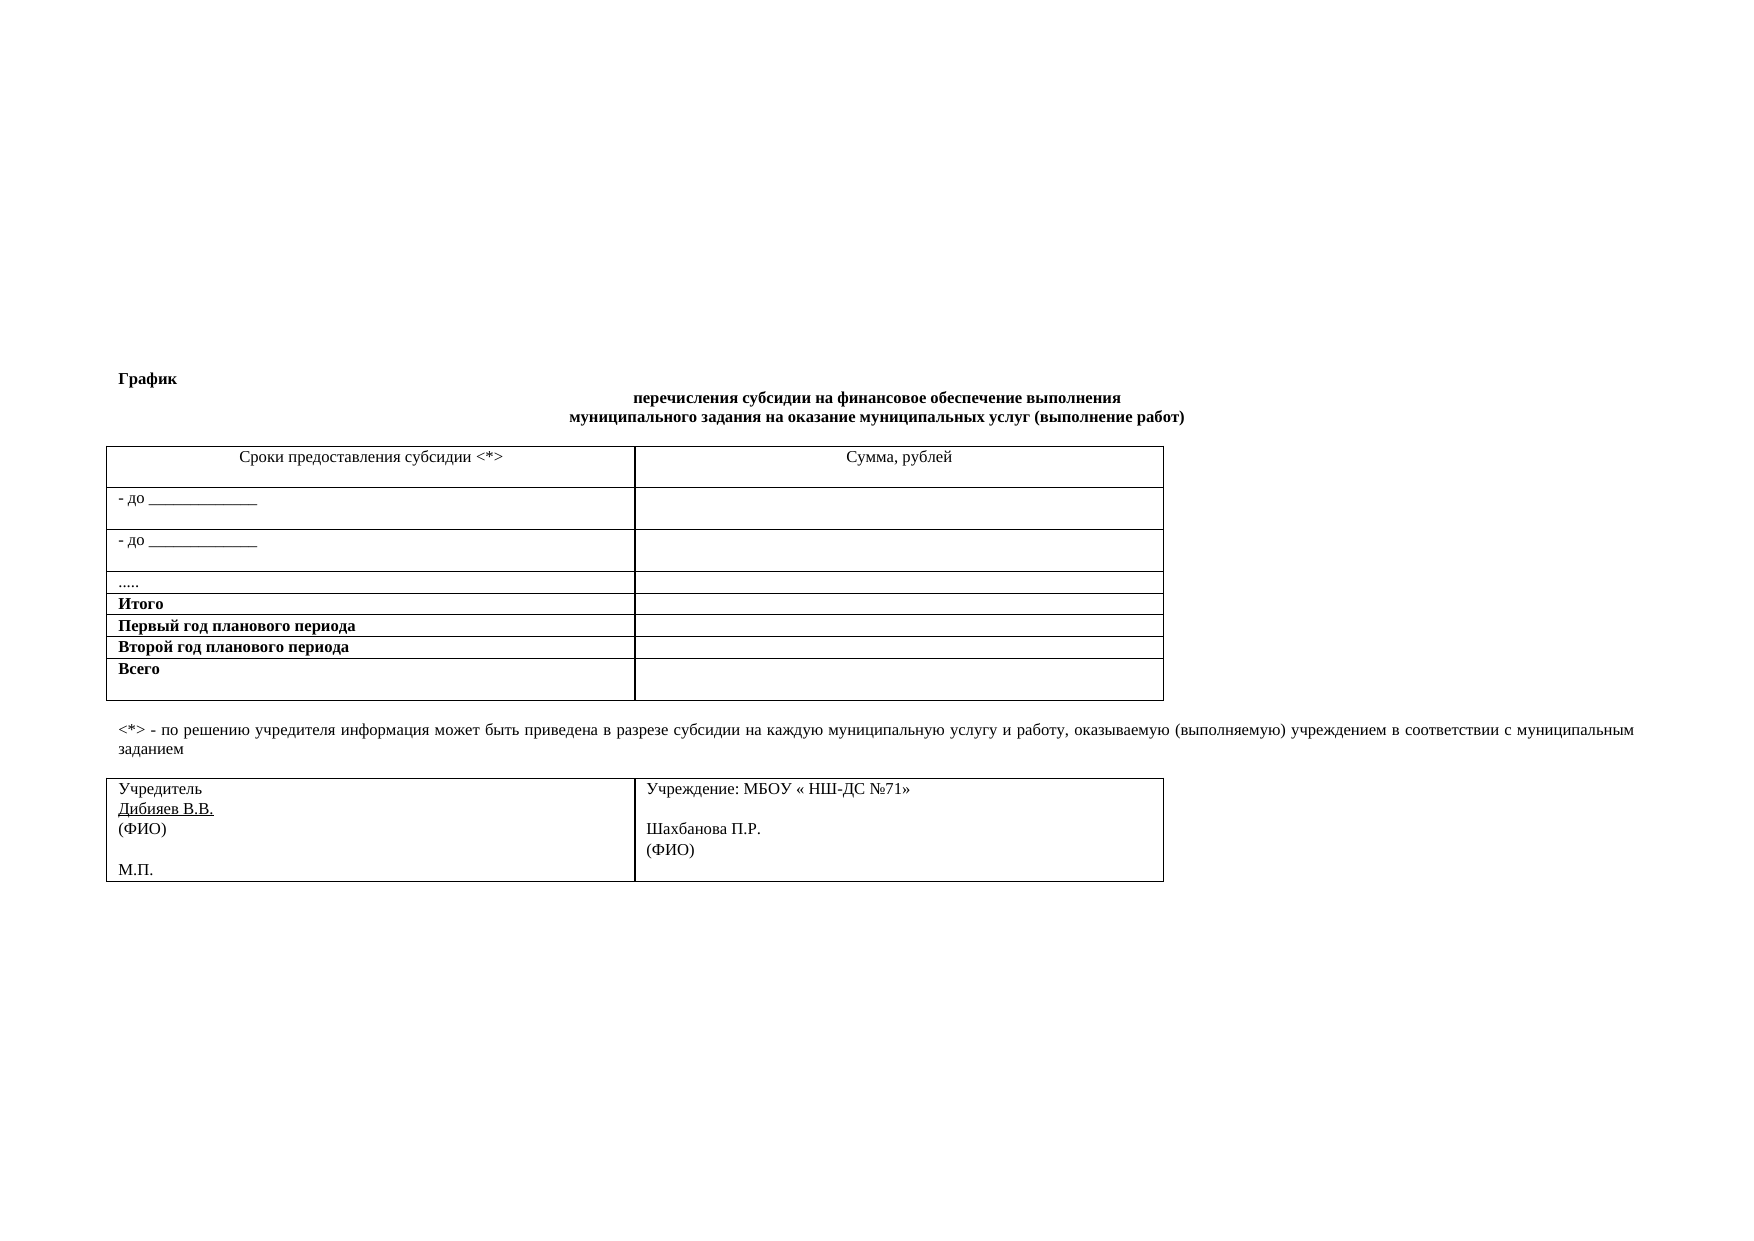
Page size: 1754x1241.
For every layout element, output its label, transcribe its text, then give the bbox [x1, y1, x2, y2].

table_cell [636, 572, 1163, 592]
table_cell ..... [107, 572, 634, 592]
table_cell Всего [107, 659, 634, 700]
table_cell [636, 488, 1163, 529]
table_cell [636, 594, 1163, 614]
table_cell [636, 615, 1163, 636]
table_cell Итого [107, 594, 634, 614]
text перечисления субсидии на финансовое обеспечение выполнения [118, 388, 1636, 407]
text муниципального задания на оказание муниципальных услуг (выполнение работ) [118, 407, 1636, 426]
table_cell Второй год планового периода [107, 637, 634, 658]
table_cell [636, 530, 1163, 571]
table_cell Первый год планового периода [107, 615, 634, 636]
table_cell - до _____________ [107, 488, 634, 529]
table_header Учредитель Дибияев В.В. (ФИО) М.П. [107, 779, 634, 881]
table_cell [636, 659, 1163, 700]
text <*> - по решению учредителя информация может быть приведена в разрезе субсидии на каждую муниципальную услугу и работу, оказываемую (выполняемую) учреждением в соответствии с муниципальным заданием [118, 720, 1636, 758]
text График [118, 369, 1636, 388]
table_cell [636, 637, 1163, 658]
table_header Учреждение: МБОУ « НШ-ДС №71» Шахбанова П.Р. (ФИО) [636, 779, 1163, 881]
table_header Сумма, рублей [636, 447, 1163, 487]
table_header Сроки предоставления субсидии <*> [107, 447, 634, 487]
table_cell - до _____________ [107, 530, 634, 571]
